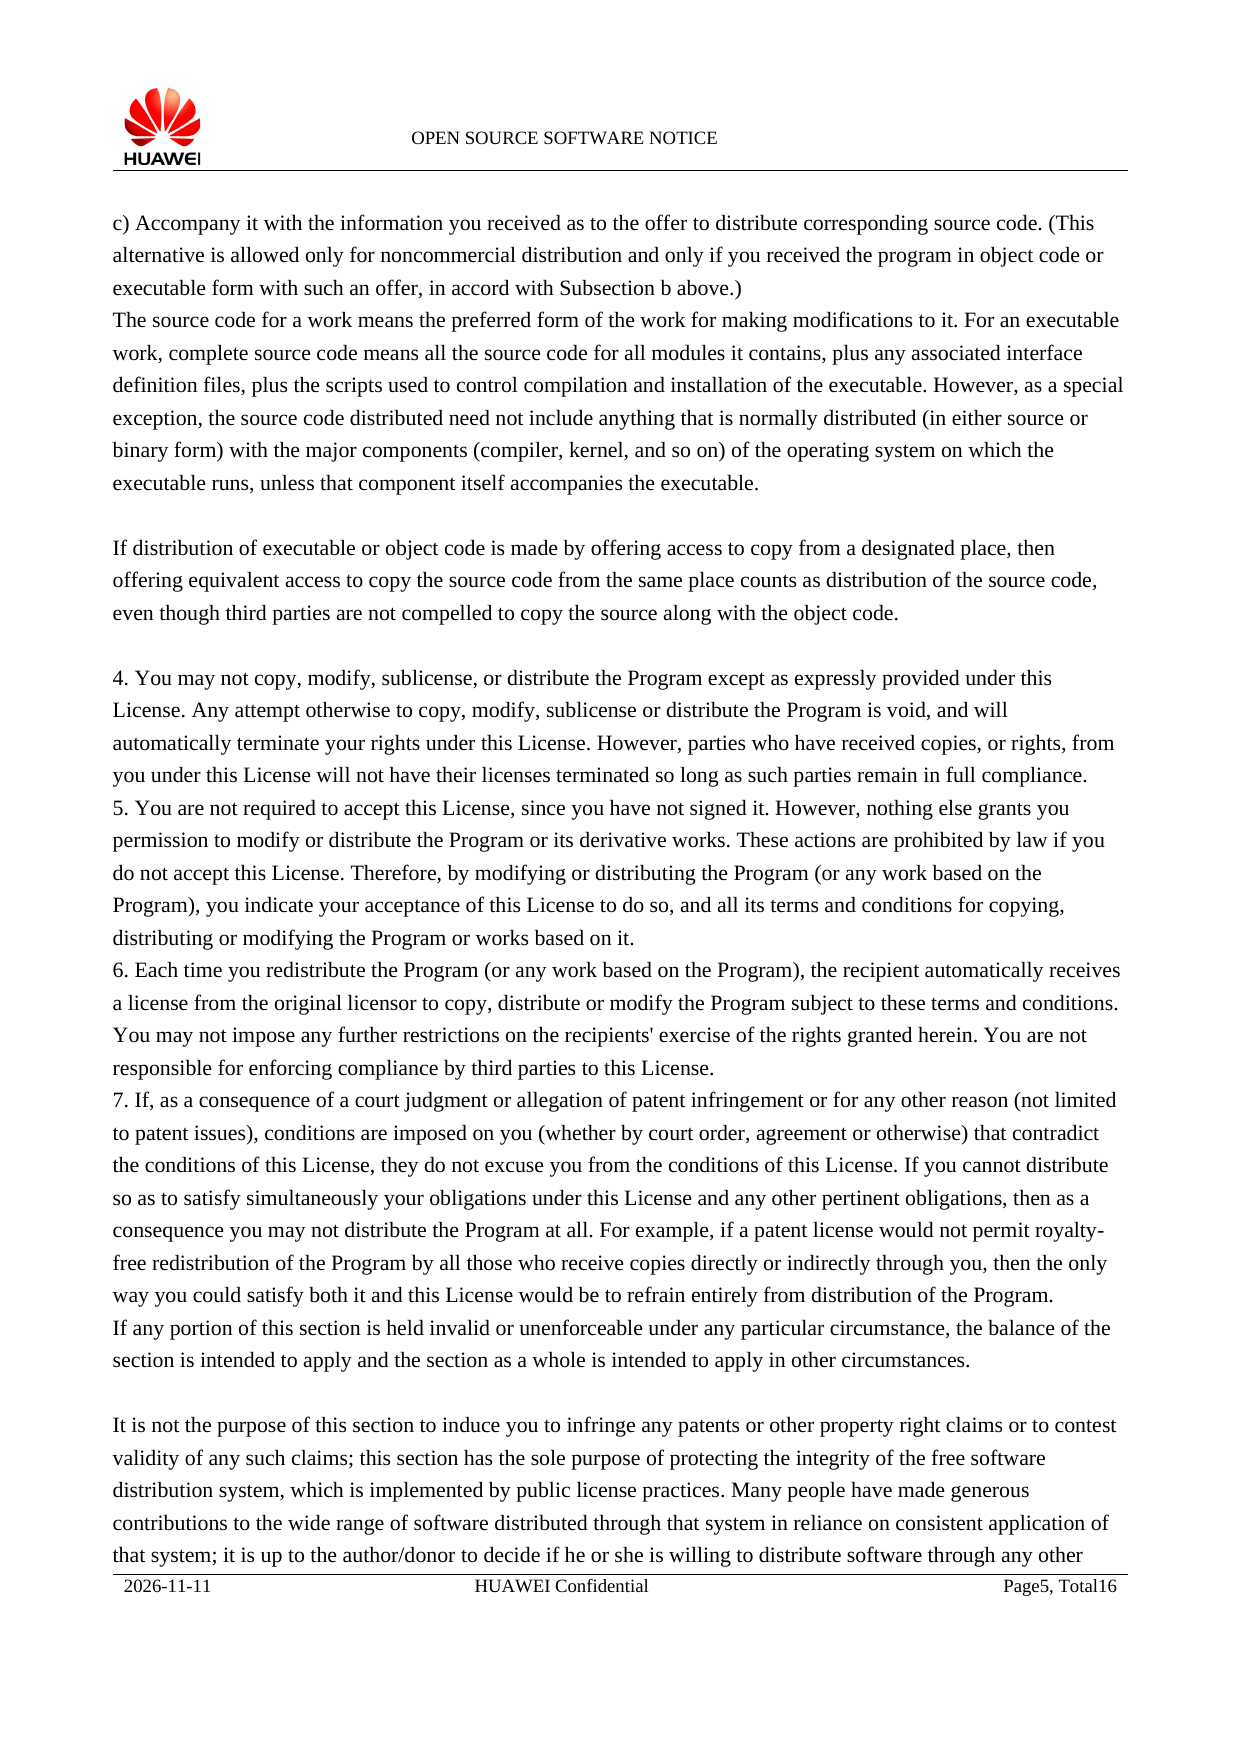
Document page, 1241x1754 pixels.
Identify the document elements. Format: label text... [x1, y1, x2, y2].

picture [124, 88, 201, 165]
